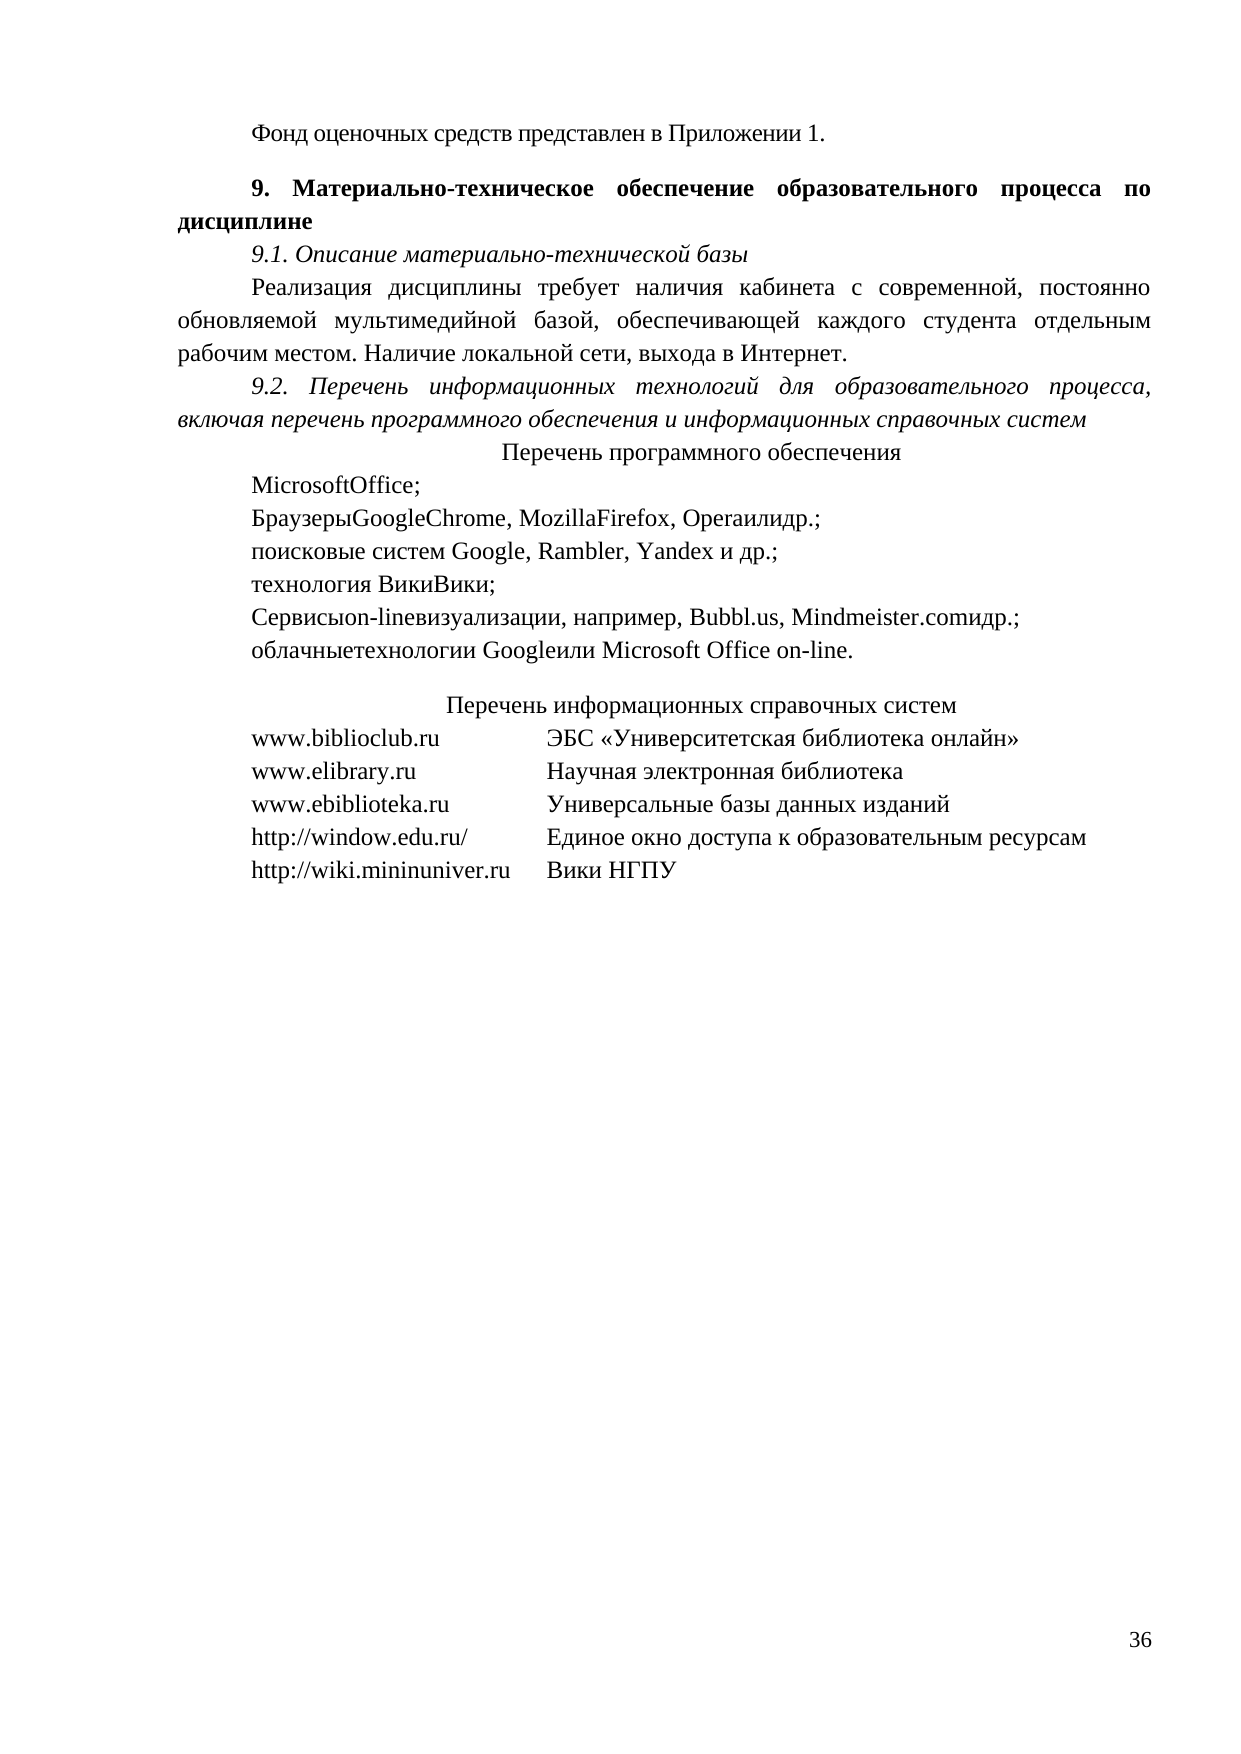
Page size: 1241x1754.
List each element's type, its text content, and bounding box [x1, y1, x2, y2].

text поисковые систем Google, Rambler, Yandex и др.; [177, 536, 1152, 565]
text www.biblioclub.ru ЭБС «Университетская библиотека онлайн» [177, 723, 1152, 752]
text MicrosoftOffice; [177, 470, 1152, 499]
text http://window.edu.ru/ Единое окно доступа к образовательным ресурсам [177, 822, 1152, 851]
text 9.1. Описание материально-технической базы [177, 239, 1152, 268]
text Сервисыon-lineвизуализации, например, Bubbl.us, Mindmeister.comидр.; [177, 602, 1152, 631]
text http://wiki.mininuniver.ru Вики НГПУ [177, 856, 1152, 884]
text 9. Материально-техническое обеспечение образовательного процесса по дисциплине [177, 173, 1152, 235]
text технология ВикиВики; [177, 569, 1152, 598]
text Реализация дисциплины требует наличия кабинета с современной, постоянно обновляемой мультимедийной базой, обеспечивающей каждого студента отдельным рабочим местом. Наличие локальной сети, выхода в Интернет. [177, 272, 1152, 367]
text www.elibrary.ru Научная электронная библиотека [177, 756, 1152, 785]
text БраузерыGoogleChrome, MozillaFirefox, Operaилидр.; [177, 503, 1152, 532]
text www.ebiblioteka.ru Универсальные базы данных изданий [177, 789, 1152, 818]
text облачныетехнологии Googleили Microsoft Office on-line. [177, 635, 1152, 664]
text Перечень программного обеспечения [177, 437, 1152, 466]
text Фонд оценочных средств представлен в Приложении 1. [177, 118, 1152, 147]
text Перечень информационных справочных систем [177, 690, 1152, 719]
text 9.2. Перечень информационных технологий для образовательного процесса, включая перечень программного обеспечения и информационных справочных систем [177, 371, 1152, 433]
